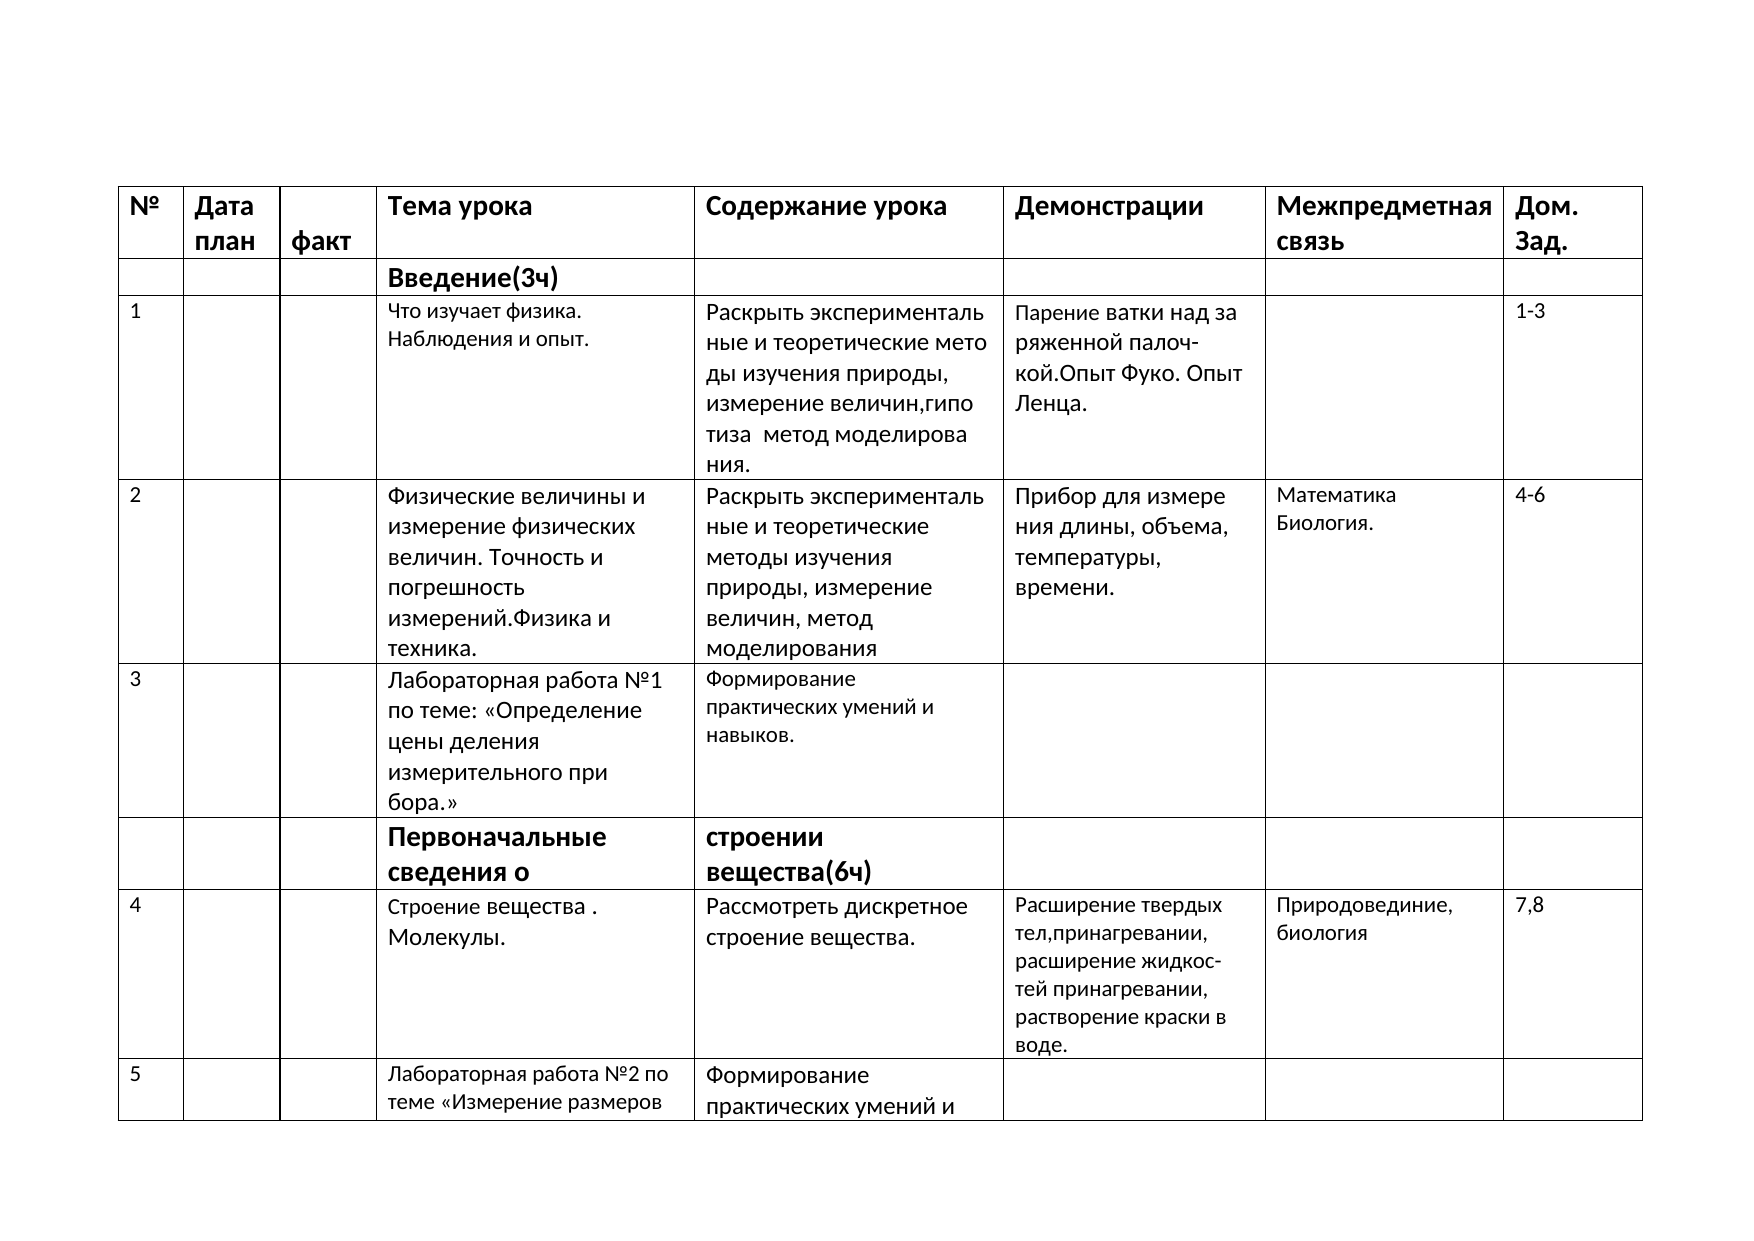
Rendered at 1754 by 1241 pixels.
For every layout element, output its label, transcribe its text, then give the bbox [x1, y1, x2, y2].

table_header Межпредметная связь [1266, 187, 1503, 258]
table_cell 7,8 [1504, 890, 1642, 1058]
table_cell Физические величины и измерение физических величин. Точность и погрешность измерений.Физика и техника. [377, 480, 694, 663]
table_cell [1266, 259, 1503, 295]
table_cell [1266, 296, 1503, 479]
table_cell 1-3 [1504, 296, 1642, 479]
table_cell Первоначальные сведения о [377, 818, 694, 889]
table_cell Строение вещества . Молекулы. [377, 890, 694, 1058]
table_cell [377, 1059, 694, 1120]
table_cell Введение(3ч) [377, 259, 694, 295]
table_cell Математика Биология. [1266, 480, 1503, 663]
table_cell Лабораторная работа №1 по теме: «Определение цены деления измерительного при бора.» [377, 664, 694, 817]
table_cell [184, 296, 279, 479]
table_cell [184, 480, 279, 663]
table_cell Расширение твердых тел,принагревании, расширение жидкос- тей принагревании, растворение краски в воде. [1004, 890, 1265, 1058]
table_cell [281, 664, 376, 817]
table_cell [1266, 818, 1503, 889]
table_cell Раскрыть эксперименталь ные и теоретические методы изучения природы, измерение величин, метод моделирования [695, 480, 1003, 663]
table_cell Что изучает физика. Наблюдения и опыт. [377, 296, 694, 479]
table_cell [1004, 1059, 1265, 1120]
table_header Тема урока [377, 187, 694, 258]
table_cell 2 [119, 480, 183, 663]
table_cell [281, 296, 376, 479]
table_cell Рассмотреть дискретное строение вещества. [695, 890, 1003, 1058]
table_header Дата план [184, 187, 279, 258]
table_cell [1004, 818, 1265, 889]
table_cell [1504, 664, 1642, 817]
table_header Демонстрации [1004, 187, 1265, 258]
table_cell строении вещества(6ч) [695, 818, 1003, 889]
table_cell [281, 818, 376, 889]
table_header факт [281, 187, 376, 258]
table_cell [1266, 664, 1503, 817]
table_cell Прибор для измере ния длины, объема, температуры, времени. [1004, 480, 1265, 663]
table_cell [184, 664, 279, 817]
table_header Содержание урока [695, 187, 1003, 258]
table_cell Природовединие, биология [1266, 890, 1503, 1058]
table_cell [695, 1059, 1003, 1120]
table_cell [184, 818, 279, 889]
table_cell [184, 259, 279, 295]
table_cell 4-6 [1504, 480, 1642, 663]
table_cell [281, 480, 376, 663]
table_cell [1266, 1059, 1503, 1120]
table_cell 4 [119, 890, 183, 1058]
table_cell 1 [119, 296, 183, 479]
table_cell [1004, 664, 1265, 817]
table_cell [281, 890, 376, 1058]
table_cell [695, 259, 1003, 295]
table_cell [1504, 818, 1642, 889]
table_cell [119, 818, 183, 889]
table_cell Парение ватки над за ряженной палоч- кой.Опыт Фуко. Опыт Ленца. [1004, 296, 1265, 479]
table_cell [1504, 1059, 1642, 1120]
table_header Дом. Зад. [1504, 187, 1642, 258]
table_cell [184, 1059, 279, 1120]
table_cell Раскрыть эксперименталь ные и теоретические мето ды изучения природы, измерение величин,гипо тиза метод моделирова ния. [695, 296, 1003, 479]
table_cell [1504, 259, 1642, 295]
table_cell [184, 890, 279, 1058]
table_cell 5 [119, 1059, 183, 1120]
table_cell 3 [119, 664, 183, 817]
table_cell [119, 259, 183, 295]
table_cell [1004, 259, 1265, 295]
table_cell [281, 1059, 376, 1120]
table_cell Формирование практических умений и навыков. [695, 664, 1003, 817]
table_cell [281, 259, 376, 295]
table_header № [119, 187, 183, 258]
